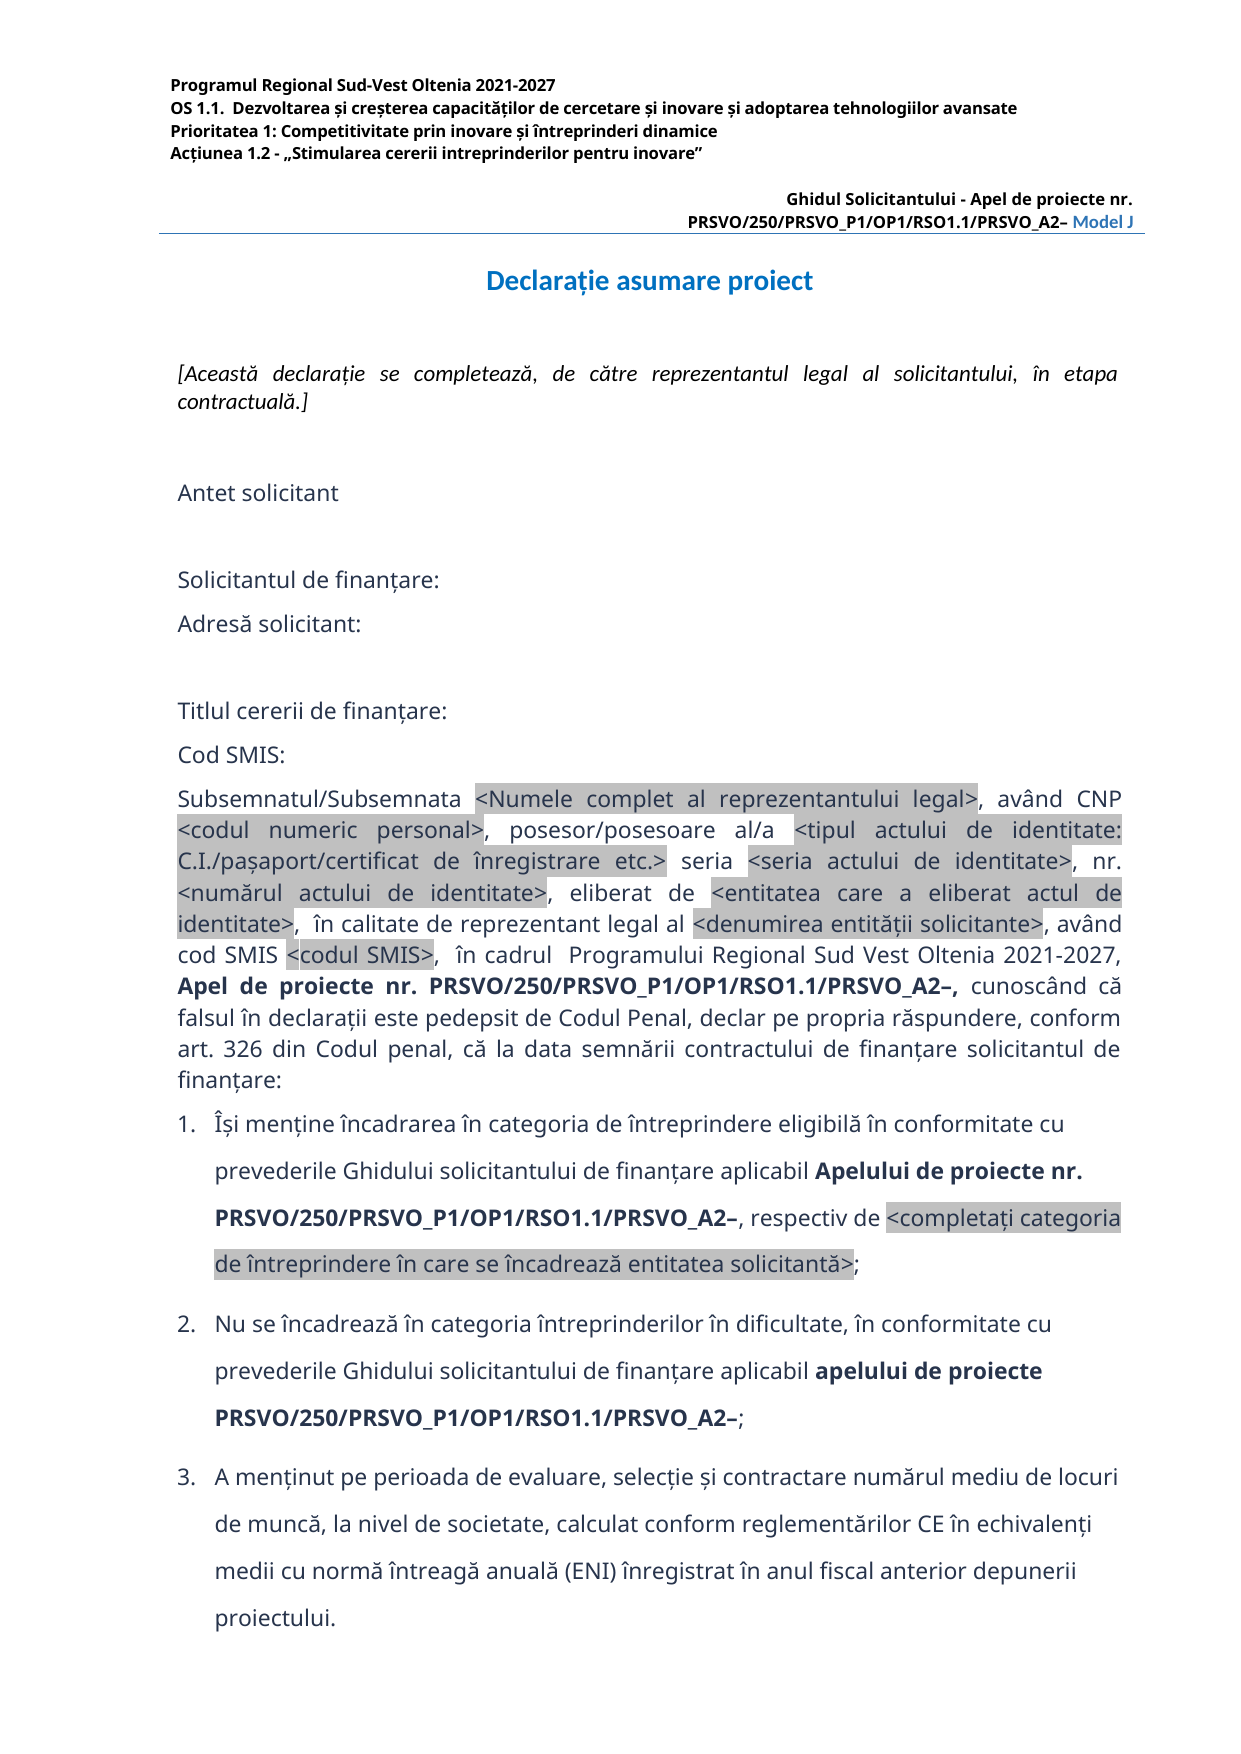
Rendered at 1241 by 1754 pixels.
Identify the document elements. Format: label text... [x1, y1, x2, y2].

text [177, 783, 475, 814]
text Solicitantul de finanțare: [177, 564, 1122, 595]
text Titlul cererii de finanțare: [177, 695, 1122, 727]
text Adresă solicitant: [177, 608, 1122, 639]
list Nu se încadrează în categoria întreprinderilor în dificultate, în conformitate cu prevederile Ghidului solicitantului de finanțare aplicabil apelului de proiecte PRSVO/250/PRSVO_P1/OP1/RSO1.1/PRSVO_A2–; [177, 1308, 1122, 1433]
list Își menține încadrarea în categoria de întreprindere eligibilă în conformitate cu prevederile Ghidului solicitantului de finanțare aplicabil Apelului de proiecte nr. PRSVO/250/PRSVO_P1/OP1/RSO1.1/PRSVO_A2–, respectiv de <completați categoria de întreprindere în care se încadrează entitatea solicitantă>; [177, 1108, 1122, 1280]
text Subsemnatul/Subsemnata <Numele complet al reprezentantului legal>, având CNP <codul numeric personal>, posesor/posesoare al/a <tipul actului de identitate: C.I./pașaport/certificat de înregistrare etc.> seria <seria actului de identitate>, nr. <numărul actului de identitate>, eliberat de <entitatea care a eliberat actul de identitate>, în calitate de reprezentant legal al <denumirea entității solicitante>, având cod SMIS <codul SMIS>, în cadrul Programului Regional Sud Vest Oltenia 2021-2027, Apel de proiecte nr. PRSVO/250/PRSVO_P1/OP1/RSO1.1/PRSVO_A2–, cunoscând că falsul în declarații este pedepsit de Codul Penal, declar pe propria răspundere, conform art. 326 din Codul penal, că la data semnării contractului de finanțare solicitantul de finanțare: [177, 814, 1122, 1095]
text [Această declarație se completează, de către reprezentantul legal al solicitantului, în etapa contractuală.] [177, 359, 1122, 415]
text Declaraţie asumare proiect [177, 262, 1122, 298]
text Antet solicitant [177, 477, 1122, 508]
list A menținut pe perioada de evaluare, selecție și contractare numărul mediu de locuri de muncă, la nivel de societate, calculat conform reglementărilor CE în echivalenți medii cu normă întreagă anuală (ENI) înregistrat în anul fiscal anterior depunerii proiectului. [177, 1461, 1122, 1633]
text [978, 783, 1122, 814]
text Cod SMIS: [177, 739, 1122, 770]
